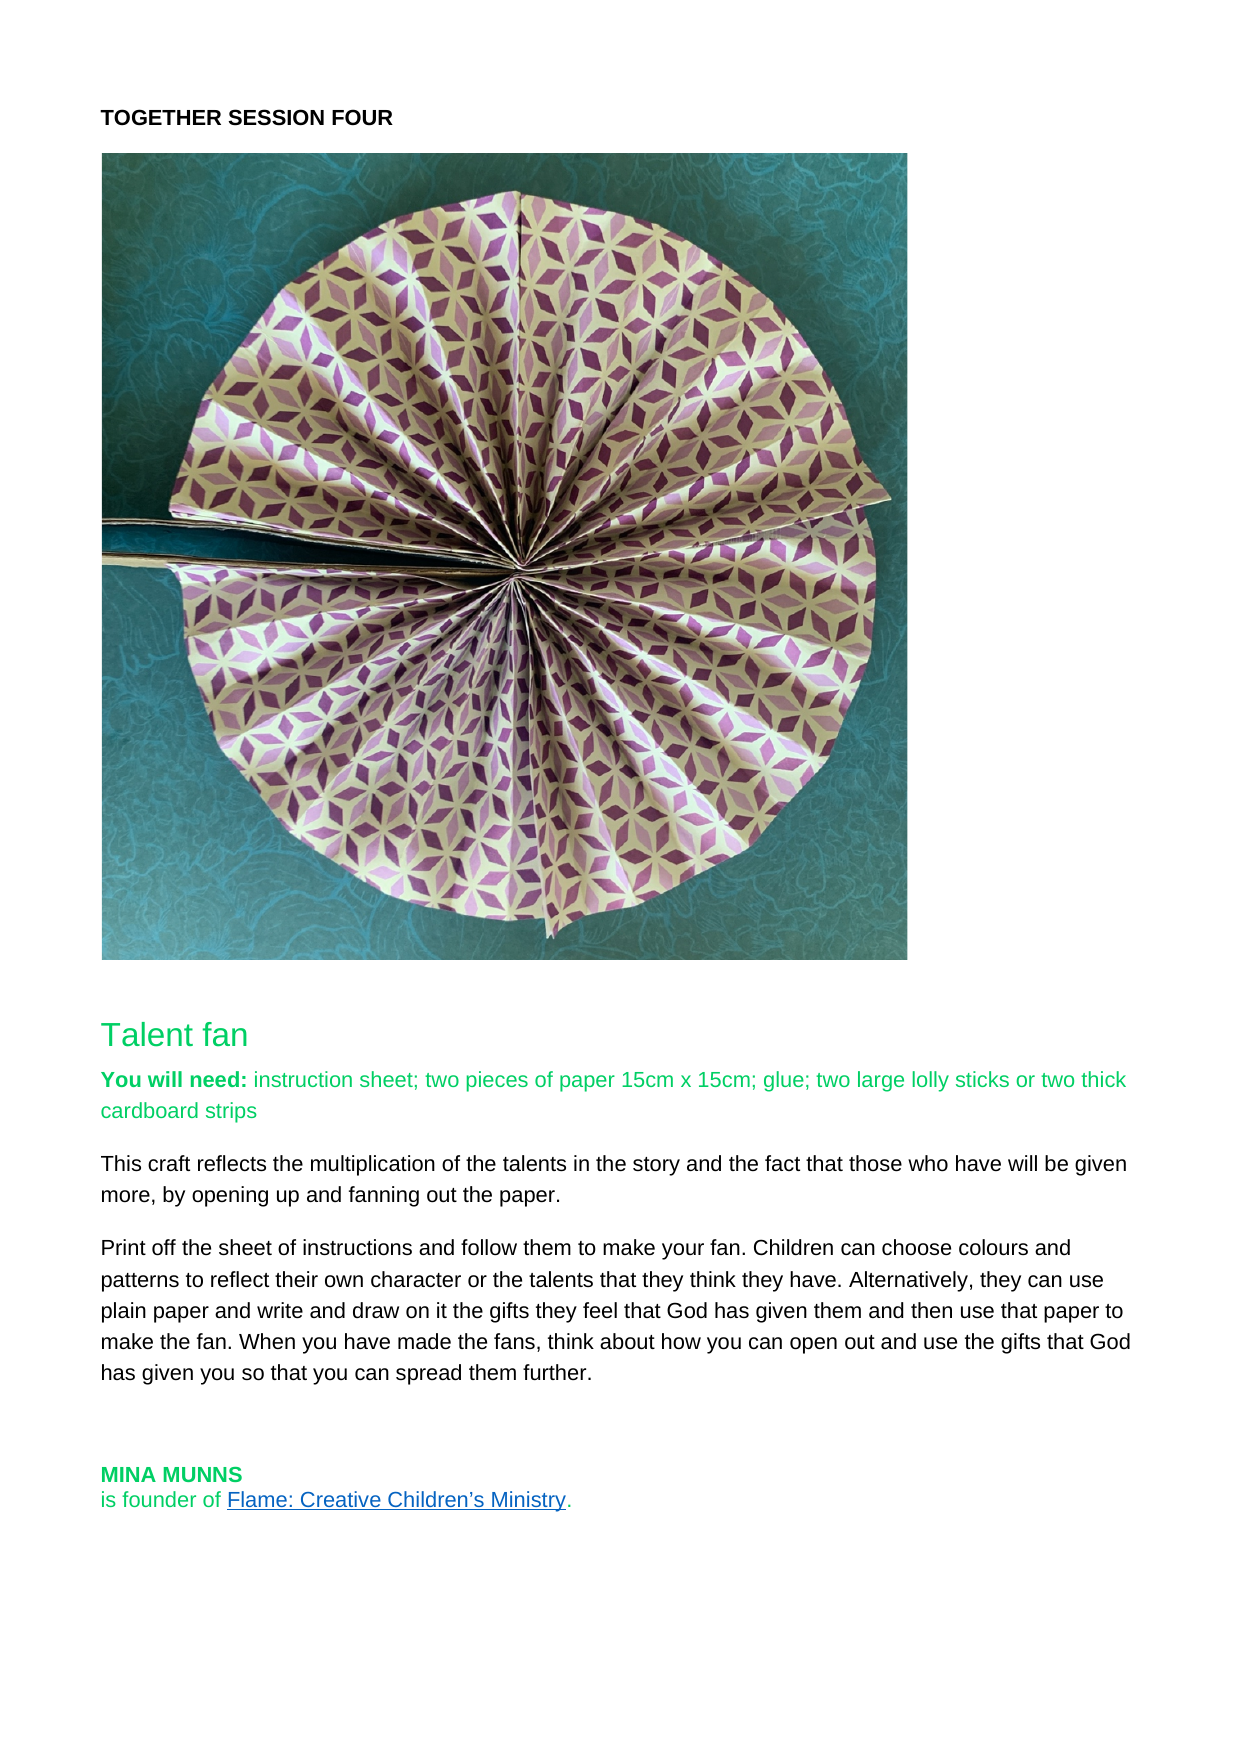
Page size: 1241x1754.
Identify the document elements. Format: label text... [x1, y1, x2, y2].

text MINA MUNNS [100, 1462, 1140, 1487]
subtitle Talent fan [100, 1015, 1140, 1054]
text This craft reflects the multiplication of the talents in the story and the fact that those who have will be given more, by opening up and fanning out the paper. [100, 1146, 1140, 1209]
text You will need: instruction sheet; two pieces of paper 15cm x 15cm; glue; two large lolly sticks or two thick cardboard strips [100, 1062, 1140, 1124]
picture [101, 153, 908, 960]
text Print off the sheet of instructions and follow them to make your fan. Children can choose colours and patterns to reflect their own character or the talents that they think they have. Alternatively, they can use plain paper and write and draw on it the gifts they feel that God has given them and then use that paper to make the fan. When you have made the fans, think about how you can open out and use the gifts that God has given you so that you can spread them further. [100, 1231, 1140, 1387]
text TOGETHER SESSION FOUR [100, 100, 1140, 132]
text is founder of Flame: Creative Children’s Ministry. [100, 1487, 1140, 1512]
